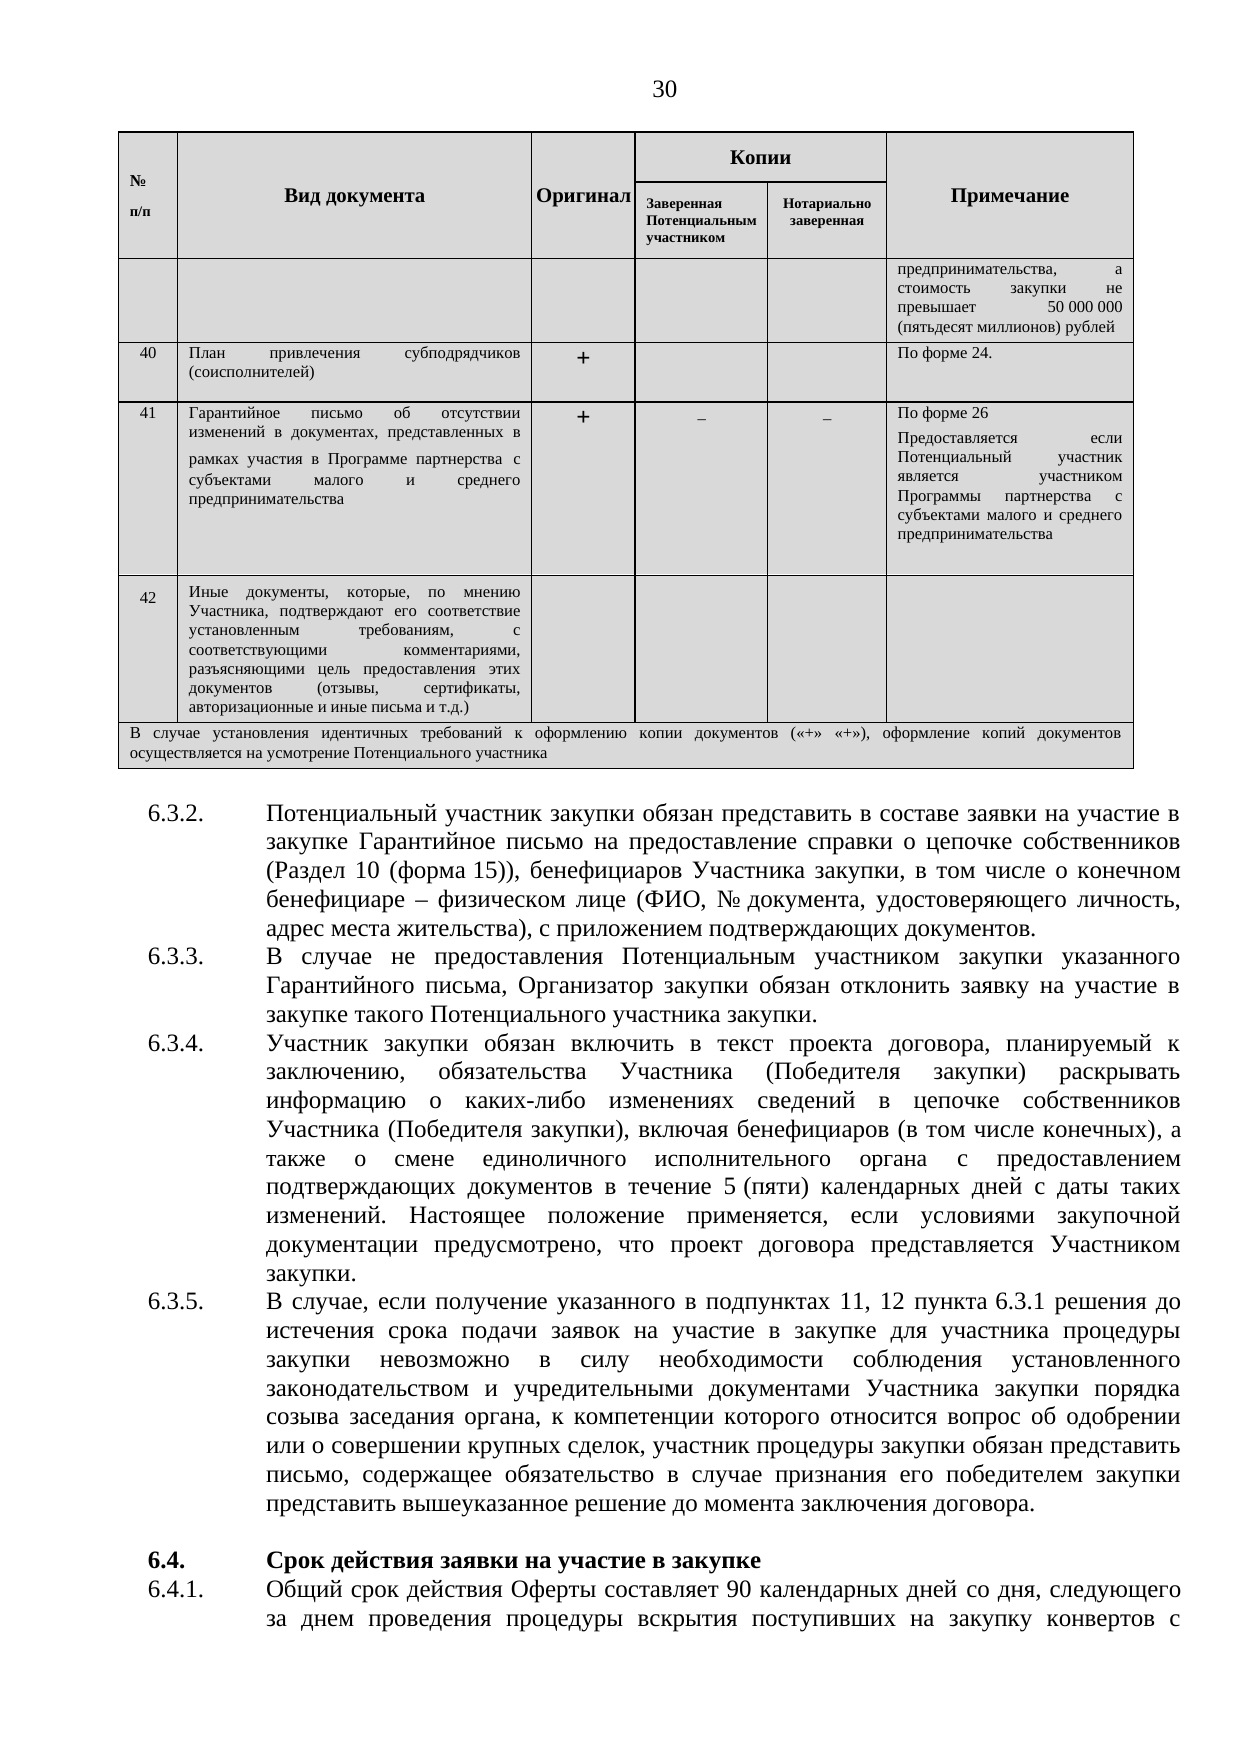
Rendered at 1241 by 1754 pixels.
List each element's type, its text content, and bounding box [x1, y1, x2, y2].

table_header Оригинал [532, 133, 634, 258]
table_header Копии [636, 133, 886, 181]
list Срок действия заявки на участие в закупке [148, 1545, 1181, 1574]
list В случае не предоставления Потенциальным участником закупки указанного Гарантийного письма, Организатор закупки обязан отклонить заявку на участие в закупке такого Потенциального участника закупки. [148, 941, 1181, 1028]
table_cell + [532, 259, 634, 342]
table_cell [887, 259, 1133, 342]
table_header Вид документа [178, 133, 531, 258]
table_cell + [532, 343, 634, 401]
table_cell [768, 343, 886, 401]
list Потенциальный участник закупки обязан представить в составе заявки на участие в закупке Гарантийное письмо на предоставление справки о цепочке собственников (Раздел 10 (форма 15)), бенефициаров Участника закупки, в том числе о конечном бенефициаре – физическом лице (ФИО, № документа, удостоверяющего личность, адрес места жительства), с приложением подтверждающих документов. [148, 798, 1181, 941]
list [148, 1574, 1181, 1631]
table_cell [178, 259, 531, 342]
table_cell План привлечения субподрядчиков (соисполнителей) [178, 343, 531, 401]
table_cell [532, 576, 634, 722]
table_cell + [532, 403, 634, 574]
table_cell 42 [119, 576, 177, 722]
table_cell _ [768, 403, 886, 574]
table_cell По форме 24. [887, 343, 1133, 401]
table_cell _ [636, 403, 767, 574]
table_header Примечание [887, 133, 1133, 258]
table_cell [887, 576, 1133, 722]
table_cell Нотариально заверенная [768, 183, 886, 258]
table_cell [768, 576, 886, 722]
table_cell [636, 576, 767, 722]
table_cell Заверенная Потенциальным участником [636, 183, 767, 258]
list В случае, если получение указанного в подпунктах 11, 12 пункта 6.3.1 решения до истечения срока подачи заявок на участие в закупке для участника процедуры закупки невозможно в силу необходимости соблюдения установленного законодательством и учредительными документами Участника закупки порядка созыва заседания органа, к компетенции которого относится вопрос об одобрении или о совершении крупных сделок, участник процедуры закупки обязан представить письмо, содержащее обязательство в случае признания его победителем закупки представить вышеуказанное решение до момента заключения договора. [148, 1286, 1181, 1516]
table_cell [636, 343, 767, 401]
table_cell 39 [119, 259, 177, 342]
table_cell 40 [119, 343, 177, 401]
table_cell По форме 26 Предоставляется если Потенциальный участник является участником Программы партнерства с субъектами малого и среднего предпринимательства [887, 403, 1133, 574]
table_cell Иные документы, которые, по мнению Участника, подтверждают его соответствие установленным требованиям, с соответствующими комментариями, разъясняющими цель предоставления этих документов (отзывы, сертификаты, авторизационные и иные письма и т.д.) [178, 576, 531, 722]
table_cell 41 [119, 403, 177, 574]
table_cell _ [636, 259, 767, 342]
table_header № п/п [119, 133, 177, 258]
table_cell В случае установления идентичных требований к оформлению копии документов («+» «+»), оформление копий документов осуществляется на усмотрение Потенциального участника [119, 723, 1133, 768]
table_cell _ [768, 259, 886, 342]
table_cell Гарантийное письмо об отсутствии изменений в документах, представленных в рамках участия в Программе партнерства с субъектами малого и среднего предпринимательства [178, 403, 531, 574]
list Участник закупки обязан включить в текст проекта договора, планируемый к заключению, обязательства Участника (Победителя закупки) раскрывать информацию о каких-либо изменениях сведений в цепочке собственников Участника (Победителя закупки), включая бенефициаров (в том числе конечных), а также о смене единоличного исполнительного органа с предоставлением подтверждающих документов в течение 5 (пяти) календарных дней с даты таких изменений. Настоящее положение применяется, если условиями закупочной документации предусмотрено, что проект договора представляется Участником закупки. [148, 1028, 1181, 1286]
